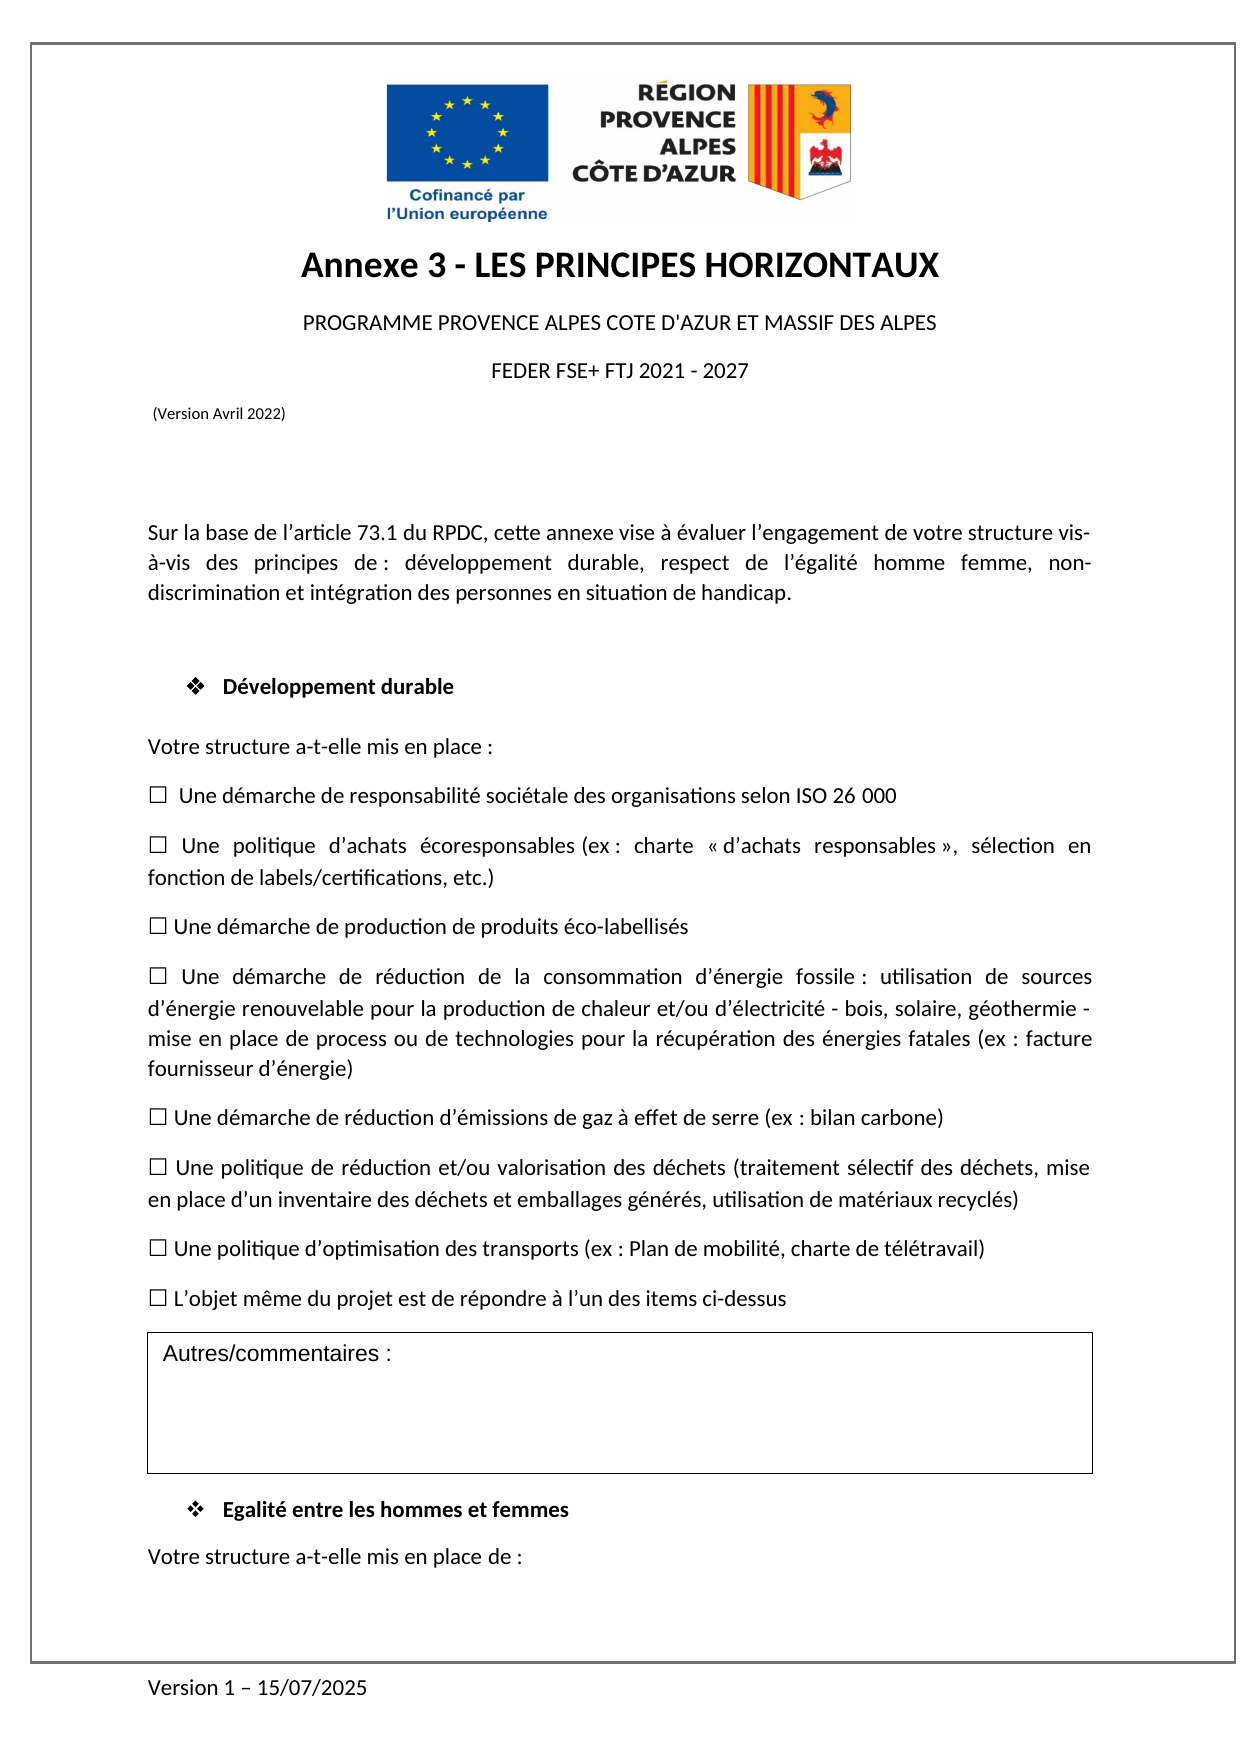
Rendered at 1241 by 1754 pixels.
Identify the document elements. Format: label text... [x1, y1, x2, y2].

text Votre structure a-t-elle mis en place : [148, 732, 1092, 760]
list Egalité entre les hommes et femmes [185, 1495, 1092, 1523]
text L’objet même du projet est de répondre à l’un des items ci-dessus [148, 1282, 1092, 1313]
text Une démarche de réduction d’émissions de gaz à effet de serre (ex : bilan carbone) [148, 1101, 1092, 1132]
text Sur la base de l’article 73.1 du RPDC, cette annexe vise à évaluer l’engagement de votre structure vis-à-vis des principes de : développement durable, respect de l’égalité homme femme, non-discrimination et intégration des personnes en situation de handicap. [148, 518, 1092, 606]
text Une politique d’achats écoresponsables (ex : charte « d’achats responsables », sélection en fonction de labels/certifications, etc.) [148, 829, 1092, 891]
text Une démarche de réduction de la consommation d’énergie fossile : utilisation de sources d’énergie renouvelable pour la production de chaleur et/ou d’électricité - bois, solaire, géothermie - mise en place de process ou de technologies pour la récupération des énergies fatales (ex : facture fournisseur d’énergie) [148, 960, 1092, 1082]
list Développement durable [185, 672, 1092, 700]
text Une politique de réduction et/ou valorisation des déchets (traitement sélectif des déchets, mise en place d’un inventaire des déchets et emballages générés, utilisation de matériaux recyclés) [148, 1151, 1092, 1213]
text Une démarche de responsabilité sociétale des organisations selon ISO 26 000 [148, 779, 1092, 810]
text Une démarche de production de produits éco-labellisés [148, 910, 1092, 941]
text Votre structure a-t-elle mis en place de : [148, 1542, 1092, 1570]
text Une politique d’optimisation des transports (ex : Plan de mobilité, charte de télétravail) [148, 1232, 1092, 1263]
picture [386, 73, 854, 222]
